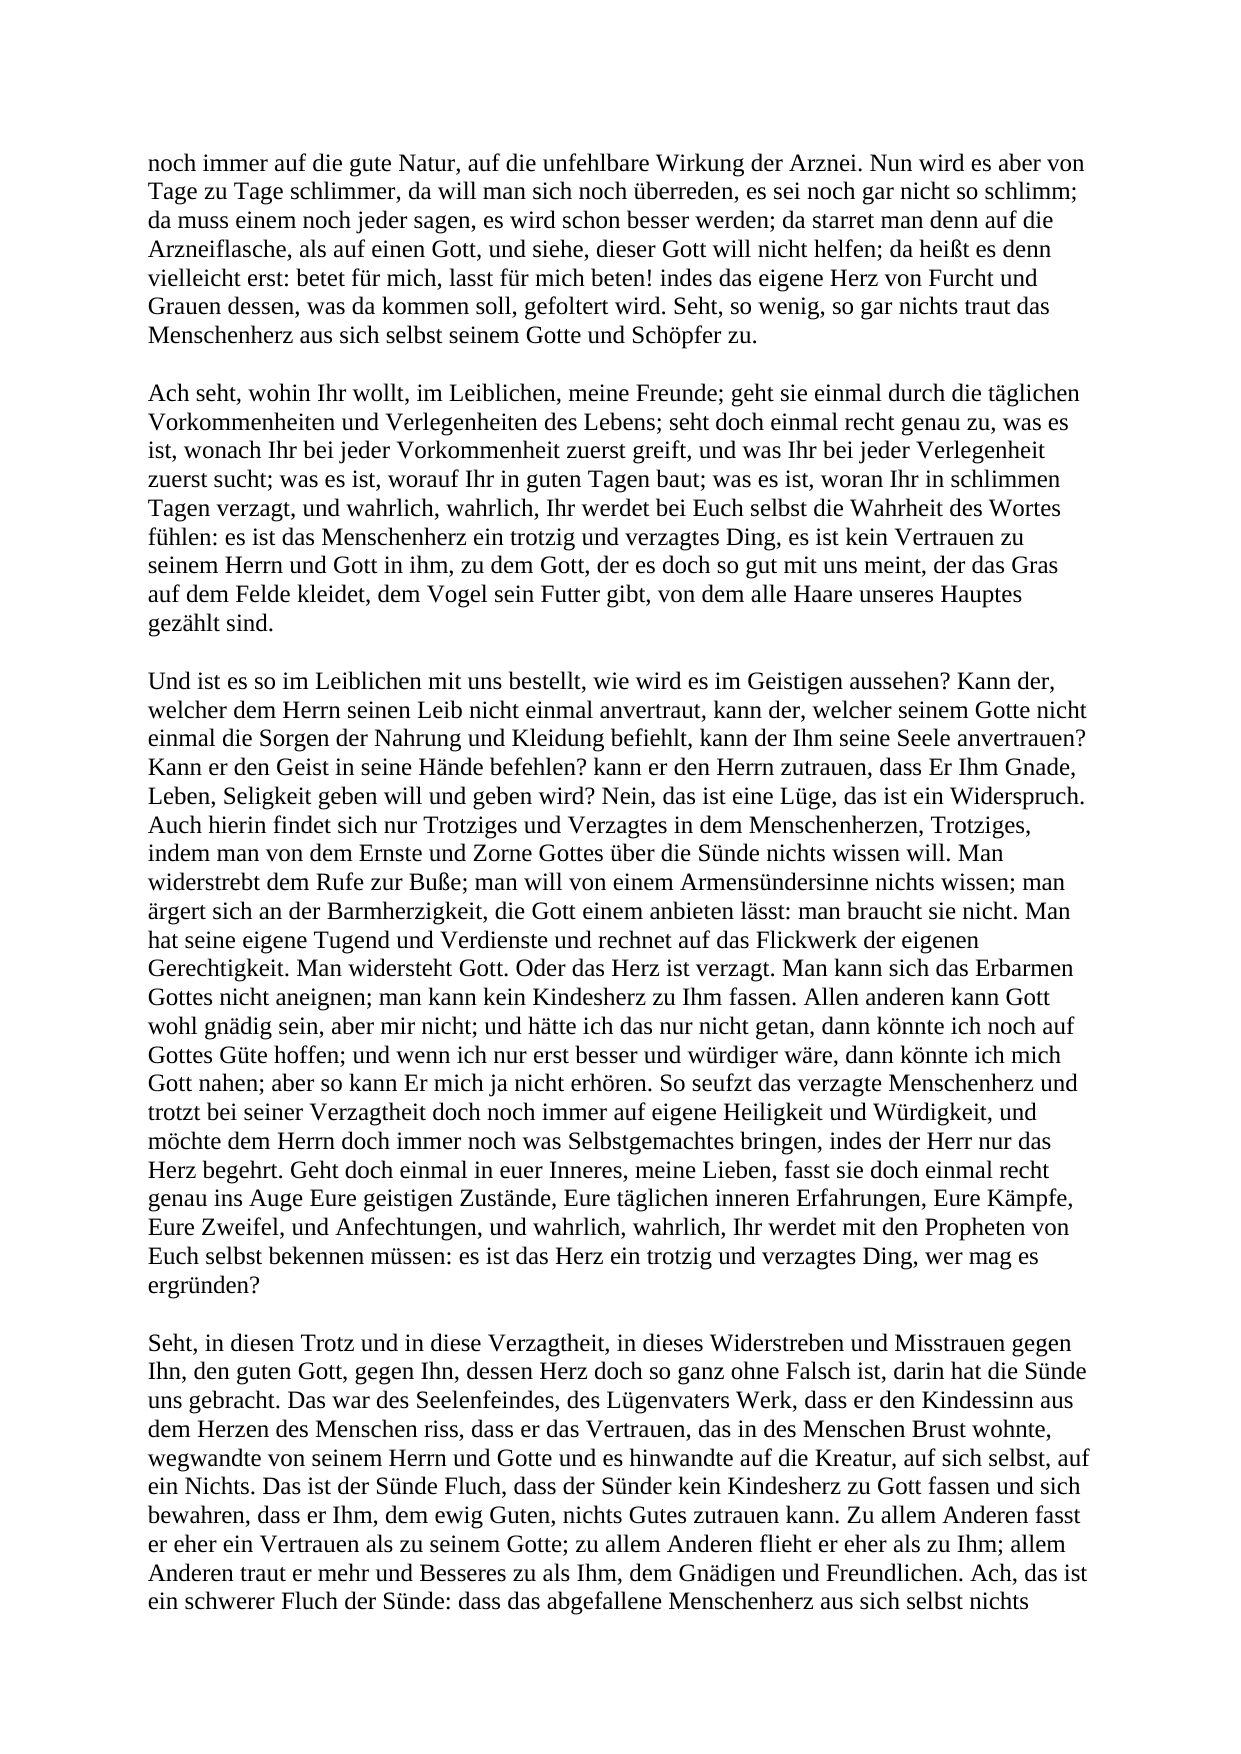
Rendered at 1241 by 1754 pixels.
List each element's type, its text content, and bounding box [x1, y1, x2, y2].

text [148, 148, 1093, 406]
text Und ist es so im Leiblichen mit uns bestellt, wie wird es im Geistigen aussehen? Kann der, welcher dem Herrn seinen Leib nicht einmal anvertraut, kann der, welcher seinem Gotte nicht einmal die Sorgen der Nahrung und Kleidung befiehlt, kann der Ihm seine Seele anvertrauen? Kann er den Geist in seine Hände befehlen? kann er den Herrn zutrauen, dass Er Ihm Gnade, Leben, Seligkeit geben will und geben wird? Nein, das ist eine Lüge, das ist ein Widerspruch. Auch hierin findet sich nur Trotziges und Verzagtes in dem Menschenherzen, Trotziges, indem man von dem Ernste und Zorne Gottes über die Sünde nichts wissen will. Man widerstrebt dem Rufe zur Buße; man will von einem Armensündersinne nichts wissen; man ärgert sich an der Barmherzigkeit, die Gott einem anbieten lässt: man braucht sie nicht. Man hat seine eigene Tugend und Verdienste und rechnet auf das Flickwerk der eigenen Gerechtigkeit. Man widersteht Gott. Oder das Herz ist verzagt. Man kann sich das Erbarmen Gottes nicht aneignen; man kann kein Kindesherz zu Ihm fassen. Allen anderen kann Gott wohl gnädig sein, aber mir nicht; und hätte ich das nur nicht getan, dann könnte ich noch auf Gottes Güte hoffen; und wenn ich nur erst besser und würdiger wäre, dann könnte ich mich Gott nahen; aber so kann Er mich ja nicht erhören. So seufzt das verzagte Menschenherz und trotzt bei seiner Verzagtheit doch noch immer auf eigene Heiligkeit und Würdigkeit, und möchte dem Herrn doch immer noch was Selbstgemachtes bringen, indes der Herr nur das Herz begehrt. Geht doch einmal in euer Inneres, meine Lieben, fasst sie doch einmal recht genau ins Auge Eure geistigen Zustände, Eure täglichen inneren Erfahrungen, Eure Kämpfe, Eure Zweifel, und Anfechtungen, und wahrlich, wahrlich, Ihr werdet mit den Propheten von Euch selbst bekennen müssen: es ist das Herz ein trotzig und verzagtes Ding, wer mag es ergründen? [148, 723, 1093, 1356]
text Ach seht, wohin Ihr wollt, im Leiblichen, meine Freunde; geht sie einmal durch die täglichen Vorkommenheiten und Verlegenheiten des Lebens; seht doch einmal recht genau zu, was es ist, wonach Ihr bei jeder Vorkommenheit zuerst greift, und was Ihr bei jeder Verlegenheit zuerst sucht; was es ist, worauf Ihr in guten Tagen baut; was es ist, woran Ihr in schlimmen Tagen verzagt, und wahrlich, wahrlich, Ihr werdet bei Euch selbst die Wahrheit des Wortes fühlen: es ist das Menschenherz ein trotzig und verzagtes Ding, es ist kein Vertrauen zu seinem Herrn und Gott in ihm, zu dem Gott, der es doch so gut mit uns meint, der das Gras auf dem Felde kleidet, dem Vogel sein Futter gibt, von dem alle Haare unseres Hauptes gezählt sind. [148, 436, 1093, 694]
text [148, 1385, 1093, 1615]
